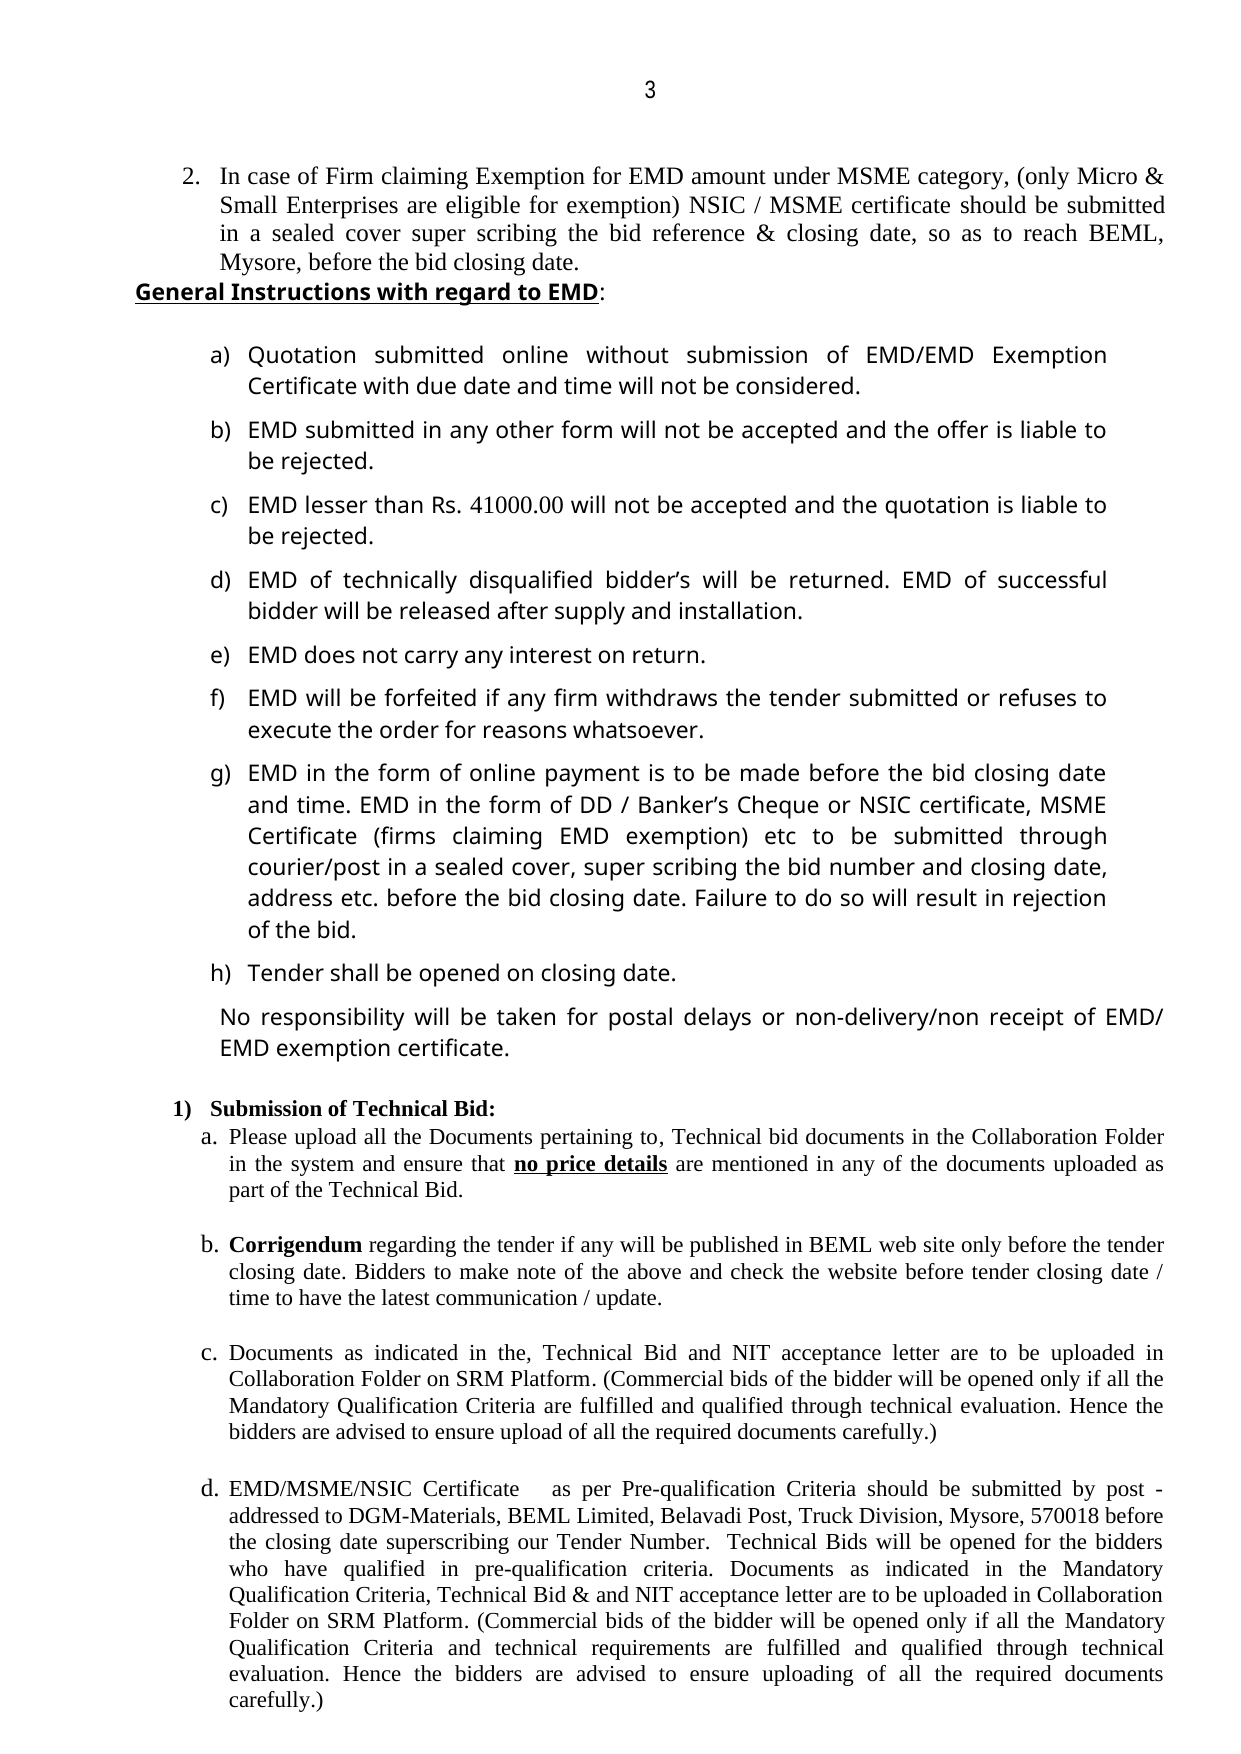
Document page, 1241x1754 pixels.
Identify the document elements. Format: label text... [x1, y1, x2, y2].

list EMD submitted in any other form will not be accepted and the offer is liable to be rejected. [210, 413, 1108, 476]
list In case of Firm claiming Exemption for EMD amount under MSME category, (only Micro & Small Enterprises are eligible for exemption) NSIC / MSME certificate should be submitted in a sealed cover super scribing the bid reference & closing date, so as to reach BEML, Mysore, before the bid closing date. [182, 161, 1165, 276]
list Please upload all the Documents pertaining to, Technical bid documents in the Collaboration Folder in the system and ensure that no price details are mentioned in any of the documents uploaded as part of the Technical Bid. [201, 1121, 1165, 1203]
list Corrigendum regarding the tender if any will be published in BEML web site only before the tender closing date. Bidders to make note of the above and check the website before tender closing date / time to have the latest communication / update. [201, 1229, 1165, 1310]
list EMD of technically disqualified bidder’s will be returned. EMD of successful bidder will be released after supply and installation. [210, 563, 1108, 626]
list EMD will be forfeited if any firm withdraws the tender submitted or refuses to execute the order for reasons whatsoever. [210, 682, 1108, 745]
list Submission of Technical Bid: [172, 1095, 1165, 1121]
text General Instructions with regard to EMD: [135, 276, 1165, 307]
list EMD does not carry any interest on return. [210, 638, 1108, 670]
text No responsibility will be taken for postal delays or non-delivery/non receipt of EMD/ EMD exemption certificate. [219, 1001, 1165, 1063]
list EMD lesser than Rs. 41000.00 will not be accepted and the quotation is liable to be rejected. [210, 488, 1108, 551]
list Tender shall be opened on closing date. [210, 957, 1108, 988]
list Quotation submitted online without submission of EMD/EMD Exemption Certificate with due date and time will not be considered. [210, 338, 1108, 401]
list EMD/MSME/NSIC Certificate as per Pre-qualification Criteria should be submitted by post - addressed to DGM-Materials, BEML Limited, Belavadi Post, Truck Division, Mysore, 570018 before the closing date superscribing our Tender Number. Technical Bids will be opened for the bidders who have qualified in pre-qualification criteria. Documents as indicated in the Mandatory Qualification Criteria, Technical Bid & and NIT acceptance letter are to be uploaded in Collaboration Folder on SRM Platform. (Commercial bids of the bidder will be opened only if all the Mandatory Qualification Criteria and technical requirements are fulfilled and qualified through technical evaluation. Hence the bidders are advised to ensure uploading of all the required documents carefully.) [201, 1473, 1165, 1713]
list EMD in the form of online payment is to be made before the bid closing date and time. EMD in the form of DD / Banker’s Cheque or NSIC certificate, MSME Certificate (firms claiming EMD exemption) etc to be submitted through courier/post in a sealed cover, super scribing the bid number and closing date, address etc. before the bid closing date. Failure to do so will result in rejection of the bid. [210, 757, 1108, 945]
list Documents as indicated in the, Technical Bid and NIT acceptance letter are to be uploaded in Collaboration Folder on SRM Platform. (Commercial bids of the bidder will be opened only if all the Mandatory Qualification Criteria are fulfilled and qualified through technical evaluation. Hence the bidders are advised to ensure upload of all the required documents carefully.) [201, 1337, 1165, 1444]
